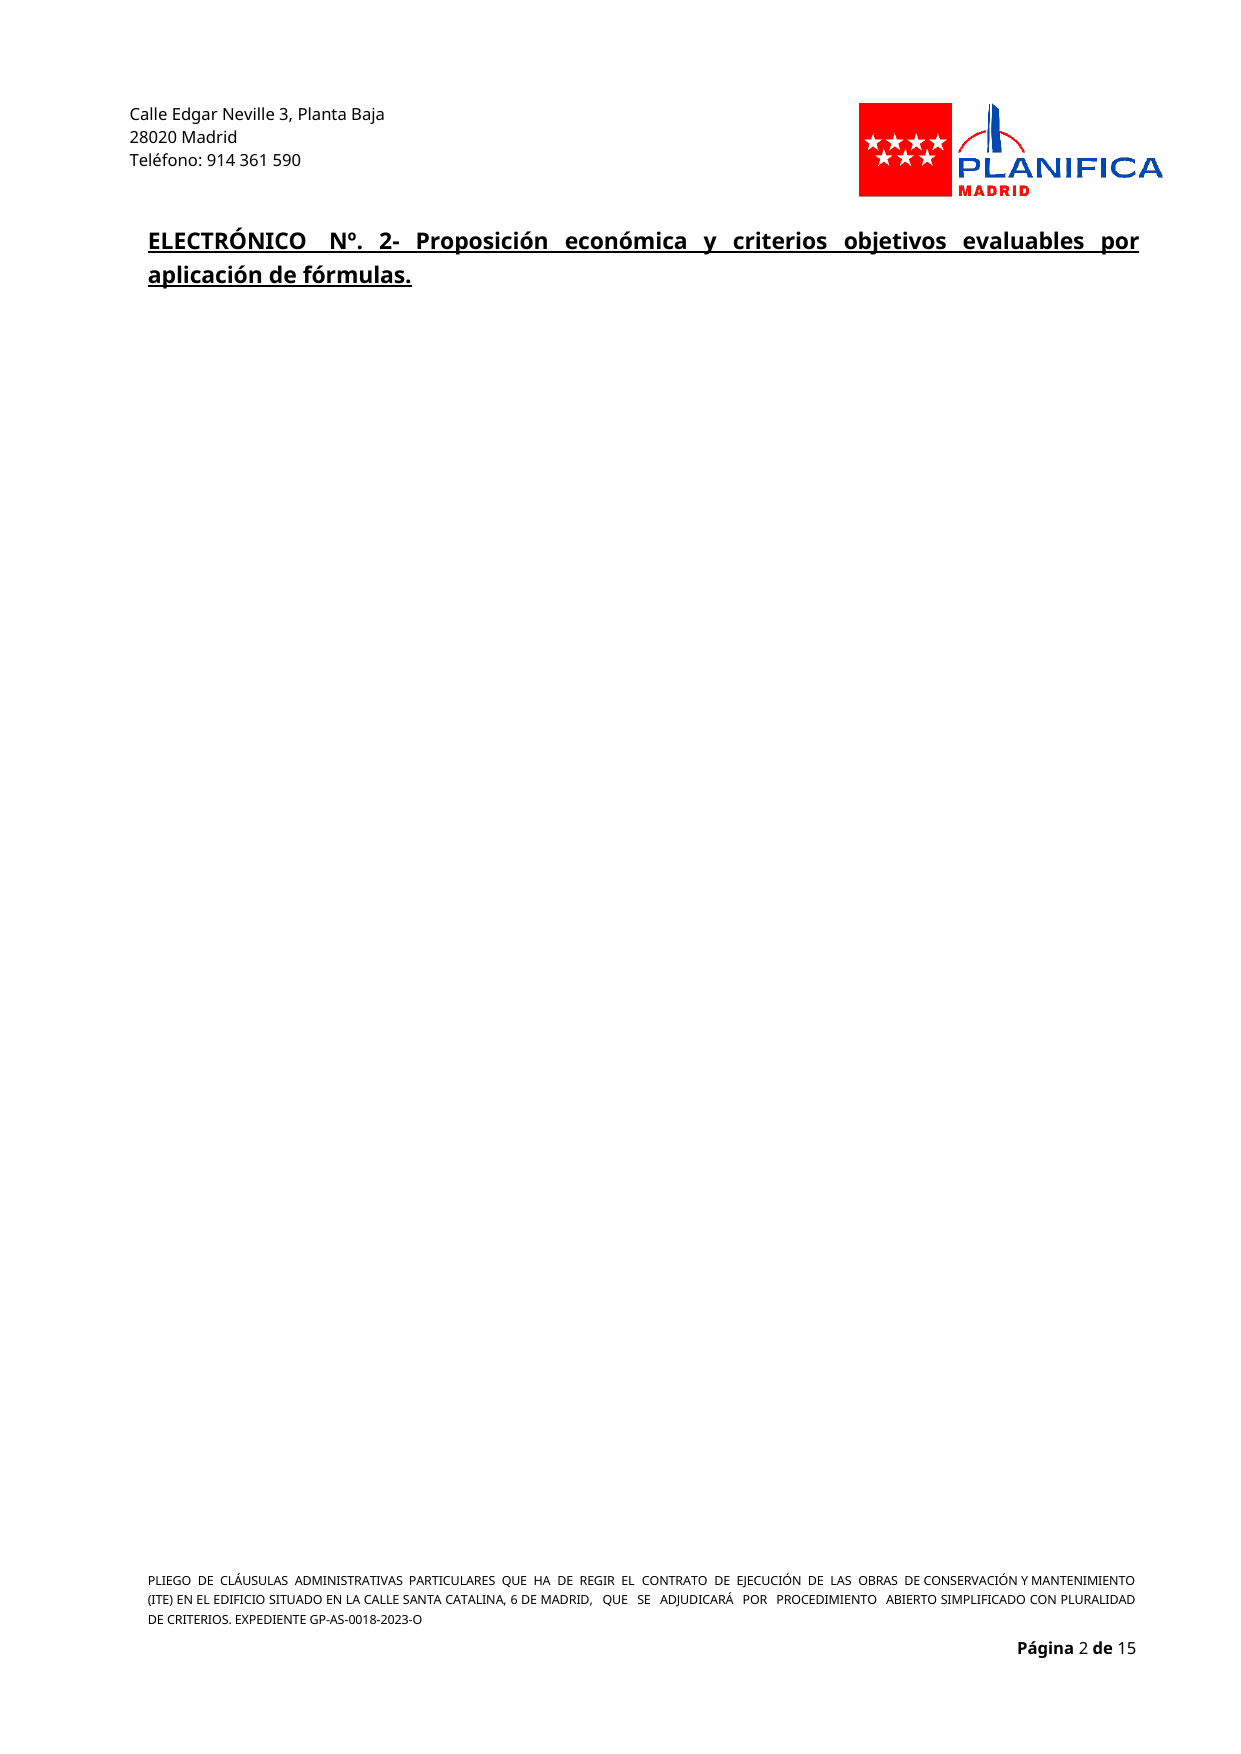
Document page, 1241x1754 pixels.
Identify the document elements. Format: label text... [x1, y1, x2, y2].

picture [858, 103, 1172, 197]
